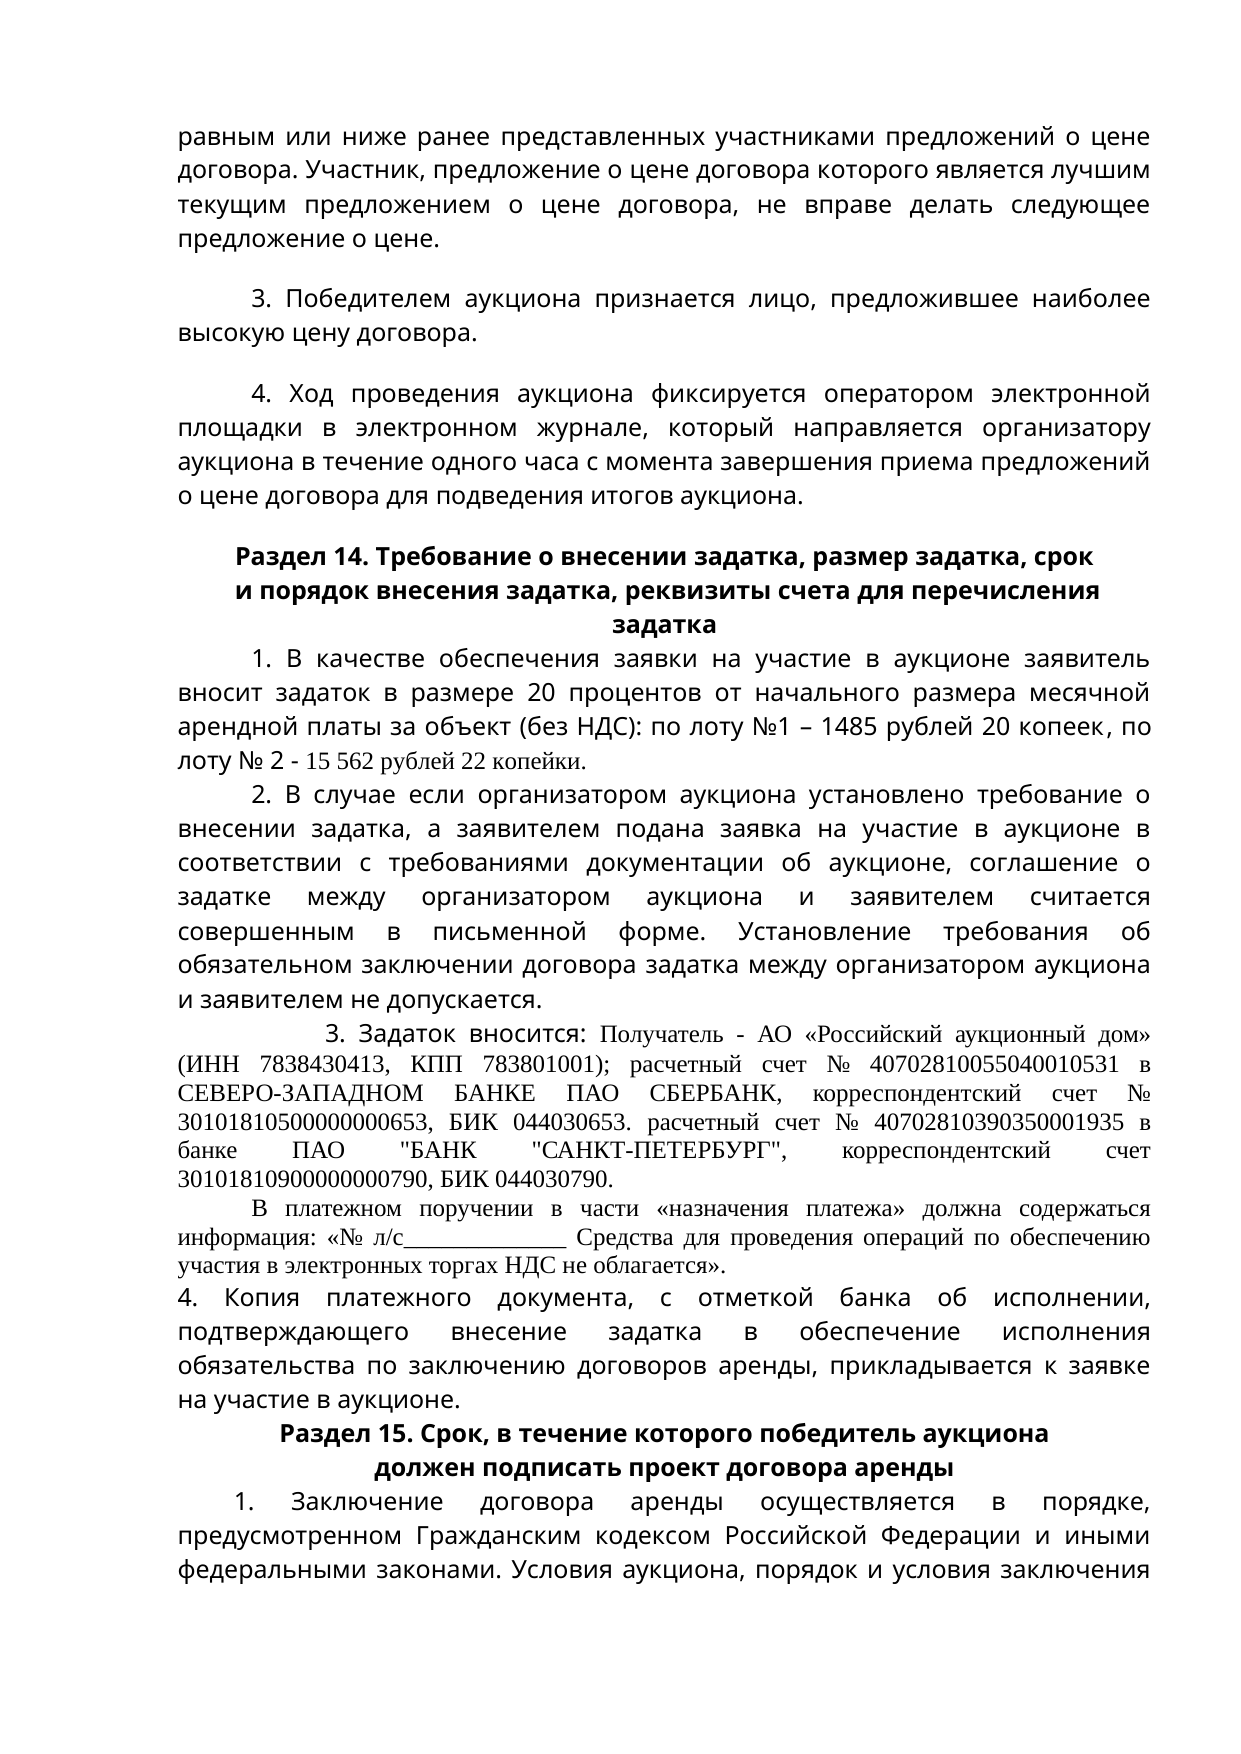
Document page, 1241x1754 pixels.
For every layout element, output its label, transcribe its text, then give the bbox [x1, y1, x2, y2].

text Раздел 14. Требование о внесении задатка, размер задатка, срок [177, 538, 1152, 572]
text должен подписать проект договора аренды [177, 1450, 1152, 1484]
text 1. В качестве обеспечения заявки на участие в аукционе заявитель вносит задаток в размере 20 процентов от начального размера месячной арендной платы за объект (без НДС): по лоту №1 – 1485 рублей 20 копеек, по лоту № 2 - 15 562 рублей 22 копейки. [177, 641, 1152, 777]
text 2. В случае если организатором аукциона установлено требование о внесении задатка, а заявителем подана заявка на участие в аукционе в соответствии с требованиями документации об аукционе, соглашение о задатке между организатором аукциона и заявителем считается совершенным в письменной форме. Установление требования об обязательном заключении договора задатка между организатором аукциона и заявителем не допускается. [177, 777, 1152, 1015]
text 4. Ход проведения аукциона фиксируется оператором электронной площадки в электронном журнале, который направляется организатору аукциона в течение одного часа с момента завершения приема предложений о цене договора для подведения итогов аукциона. [177, 376, 1152, 512]
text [177, 1484, 1152, 1586]
text 3. Задаток вносится: Получатель - АО «Российский аукционный дом» (ИНН 7838430413, КПП 783801001); расчетный счет № 40702810055040010531 в СЕВЕРО-ЗАПАДНОМ БАНКЕ ПАО СБЕРБАНК, корреспондентский счет № 30101810500000000653, БИК 044030653. расчетный счет № 40702810390350001935 в банке ПАО "БАНК "САНКТ-ПЕТЕРБУРГ", корреспондентский счет 30101810900000000790, БИК 044030790. [177, 1015, 1152, 1193]
text 3. Победителем аукциона признается лицо, предложившее наиболее высокую цену договора. [177, 281, 1152, 349]
text 4. Копия платежного документа, с отметкой банка об исполнении, подтверждающего внесение задатка в обеспечение исполнения обязательства по заключению договоров аренды, прикладывается к заявке на участие в аукционе. [177, 1279, 1152, 1416]
text и порядок внесения задатка, реквизиты счета для перечисления задатка [177, 572, 1152, 641]
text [177, 118, 1152, 254]
text Раздел 15. Срок, в течение которого победитель аукциона [177, 1416, 1152, 1450]
text В платежном поручении в части «назначения платежа» должна содержаться информация: «№ л/с_____________ Средства для проведения операций по обеспечению участия в электронных торгах НДС не облагается». [177, 1193, 1152, 1279]
